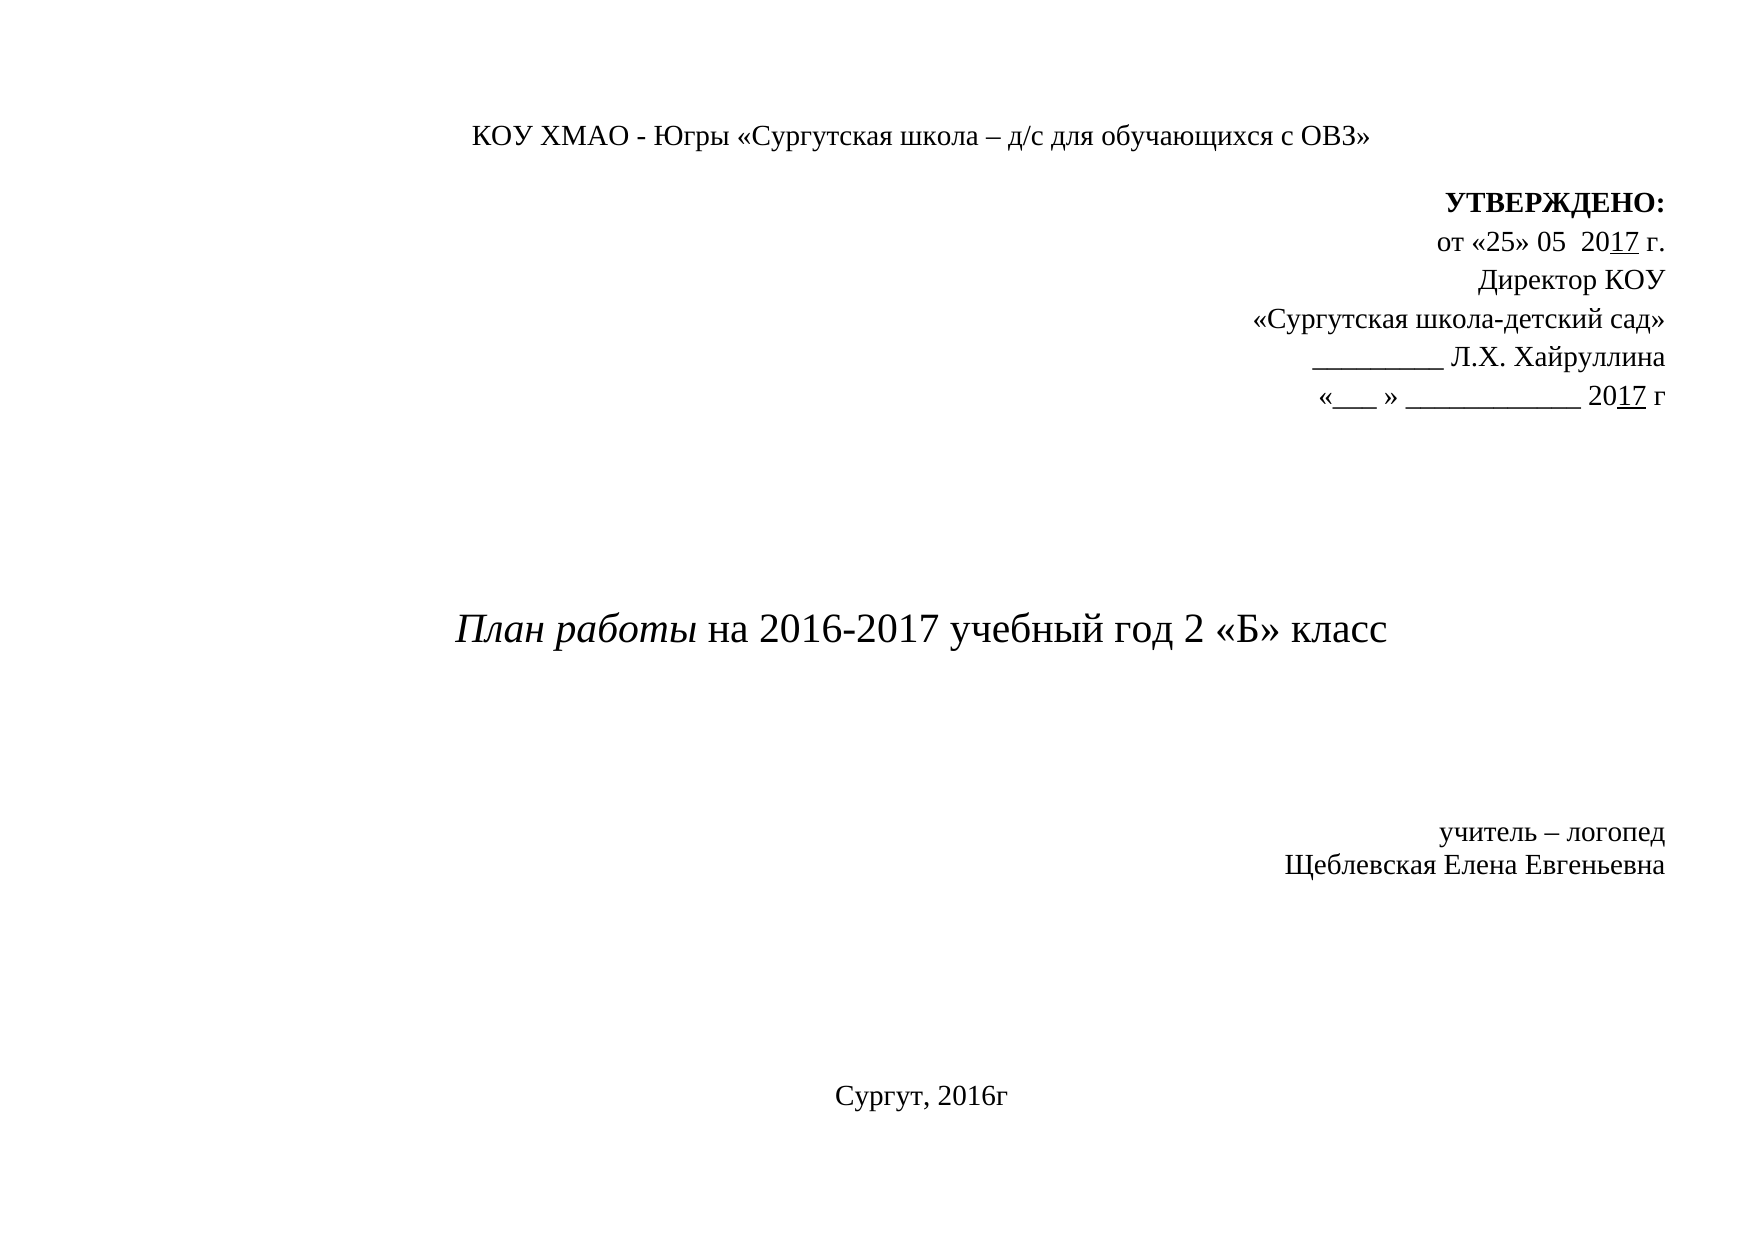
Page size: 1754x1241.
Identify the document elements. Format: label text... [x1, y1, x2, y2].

text Щеблевская Елена Евгеньевна [177, 847, 1665, 881]
text от «25» 05 2017 г. [177, 224, 1665, 257]
text Директор КОУ [177, 262, 1665, 296]
text План работы на 2016-2017 учебный год 2 «Б» класс [177, 603, 1665, 651]
text УТВЕРЖДЕНО: [177, 185, 1665, 219]
text Сургут, 2016г [177, 1078, 1665, 1111]
text _________ Л.Х. Хайруллина [177, 339, 1665, 373]
text «___ » ____________ 2017 г [177, 378, 1665, 411]
text учитель – логопед [177, 814, 1665, 847]
text КОУ ХМАО - Югры «Сургутская школа – д/с для обучающихся с ОВЗ» [177, 118, 1665, 152]
text «Сургутская школа-детский сад» [177, 301, 1665, 334]
